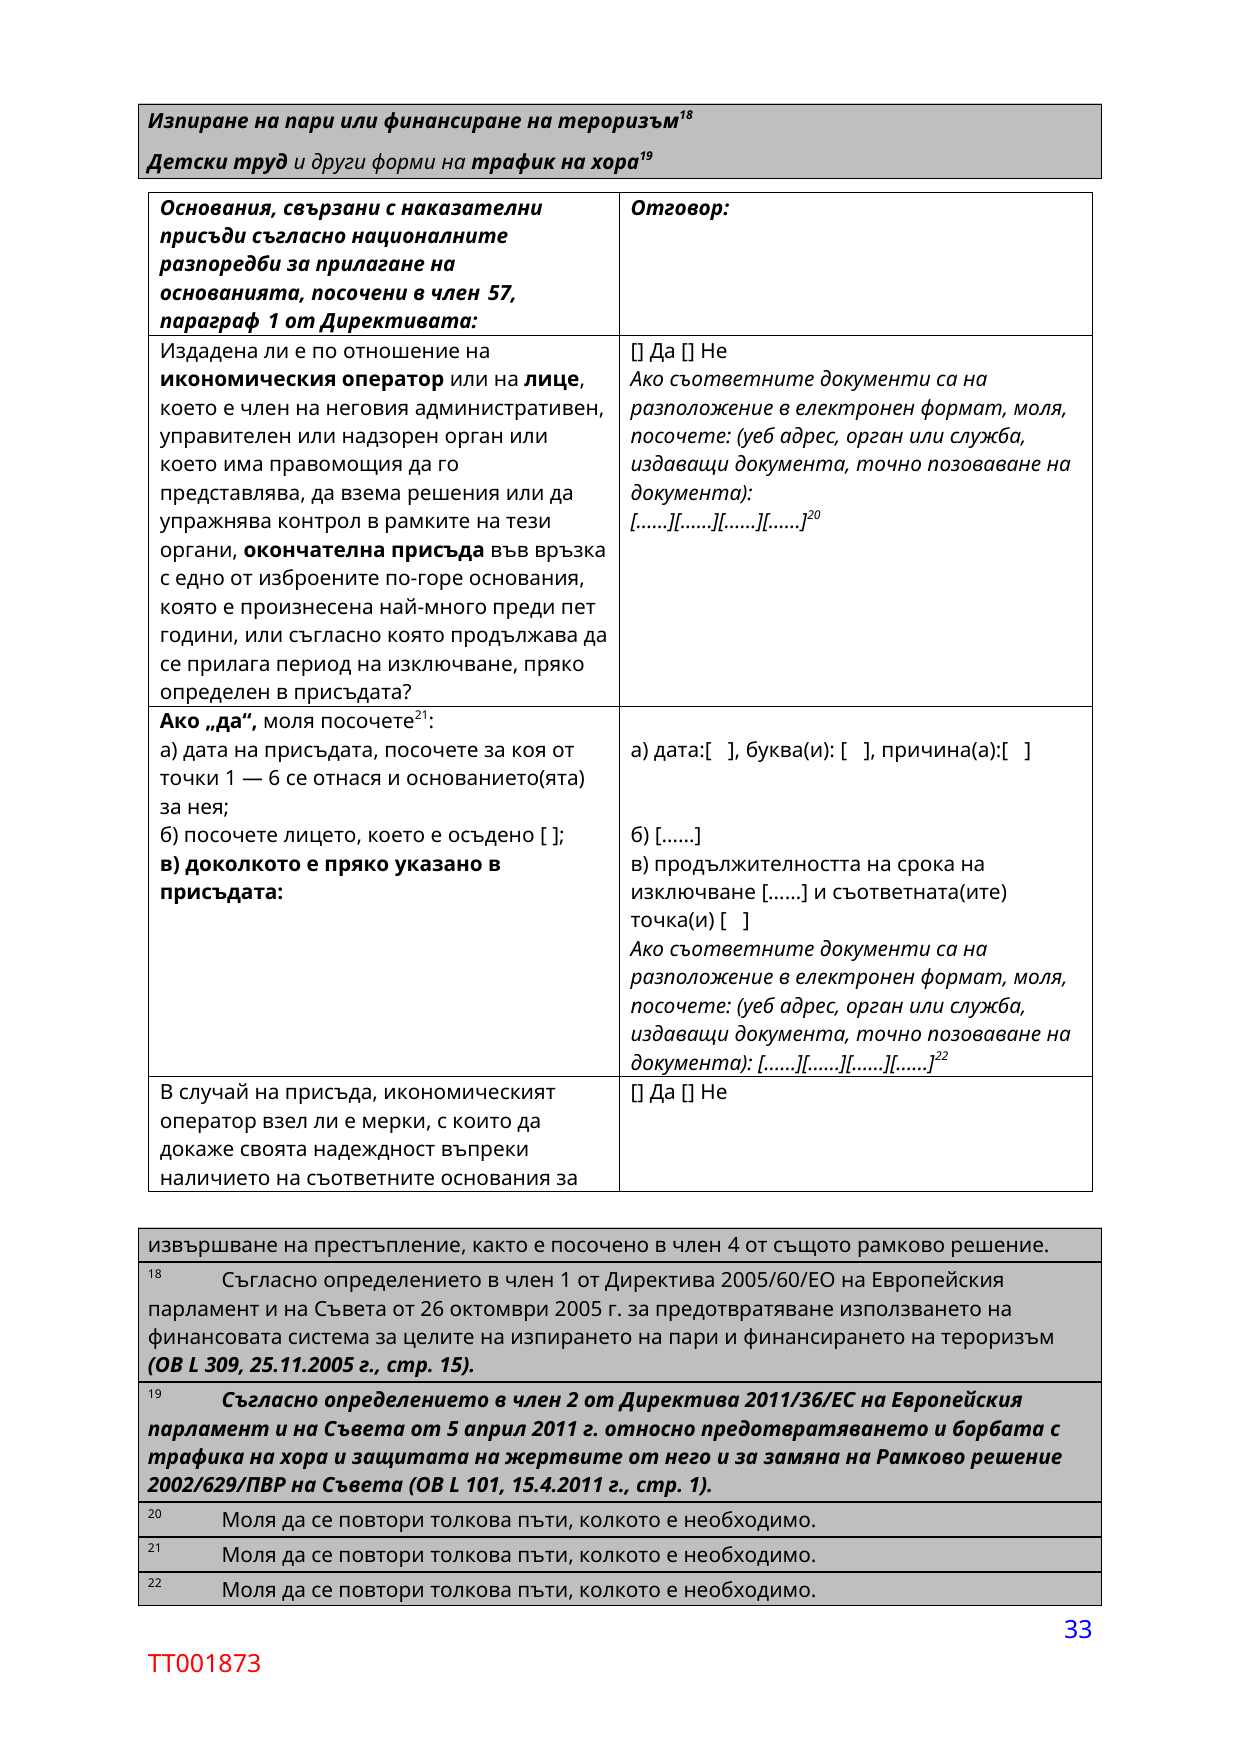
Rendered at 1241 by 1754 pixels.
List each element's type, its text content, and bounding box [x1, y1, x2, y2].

table_cell В случай на присъда, икономическият оператор взел ли е мерки, с които да докаже своята надеждност въпреки наличието на съответните основания за изключване („реабилитиране по своя инициатива“)? [149, 1077, 619, 1191]
table_cell Ако „да“, моля посочете: а) дата на присъдата, посочете за коя от точки 1 — 6 се отнася и основанието(ята) за нея; б) посочете лицето, което е осъдено [ ]; в) доколкото е пряко указано в присъдата: [149, 707, 619, 1076]
table_cell a) дата:[ ], буква(и): [ ], причина(а):[ ] б) [……] в) продължителността на срока на изключване [……] и съответната(ите) точка(и) [ ] Ако съответните документи са на разположение в електронен формат, моля, посочете: (уеб адрес, орган или служба, издаващи документа, точно позоваване на документа): [……][……][……][……] [620, 707, 1092, 1076]
table_cell [] Да [] Не [620, 1077, 1092, 1191]
table_cell [] Да [] Не Ако съответните документи са на разположение в електронен формат, моля, посочете: (уеб адрес, орган или служба, издаващи документа, точно позоваване на документа): [……][……][……][……] [620, 336, 1092, 706]
text Изпиране на пари или финансиране на тероризъм [139, 105, 1101, 135]
text Детски труд и други форми на трафик на хора [139, 144, 1101, 178]
table_header Основания, свързани с наказателни присъди съгласно националните разпоредби за прилагане на основанията, посочени в член 57, параграф 1 от Директивата: [149, 193, 619, 335]
table_cell Издадена ли е по отношение на икономическия оператор или на лице, което е член на неговия административен, управителен или надзорен орган или което има правомощия да го представлява, да взема решения или да упражнява контрол в рамките на тези органи, окончателна присъда във връзка с едно от изброените по-горе основания, която е произнесена най-много преди пет години, или съгласно която продължава да се прилага период на изключване, пряко определен в присъдата? [149, 336, 619, 706]
table_header Отговор: [620, 193, 1092, 335]
